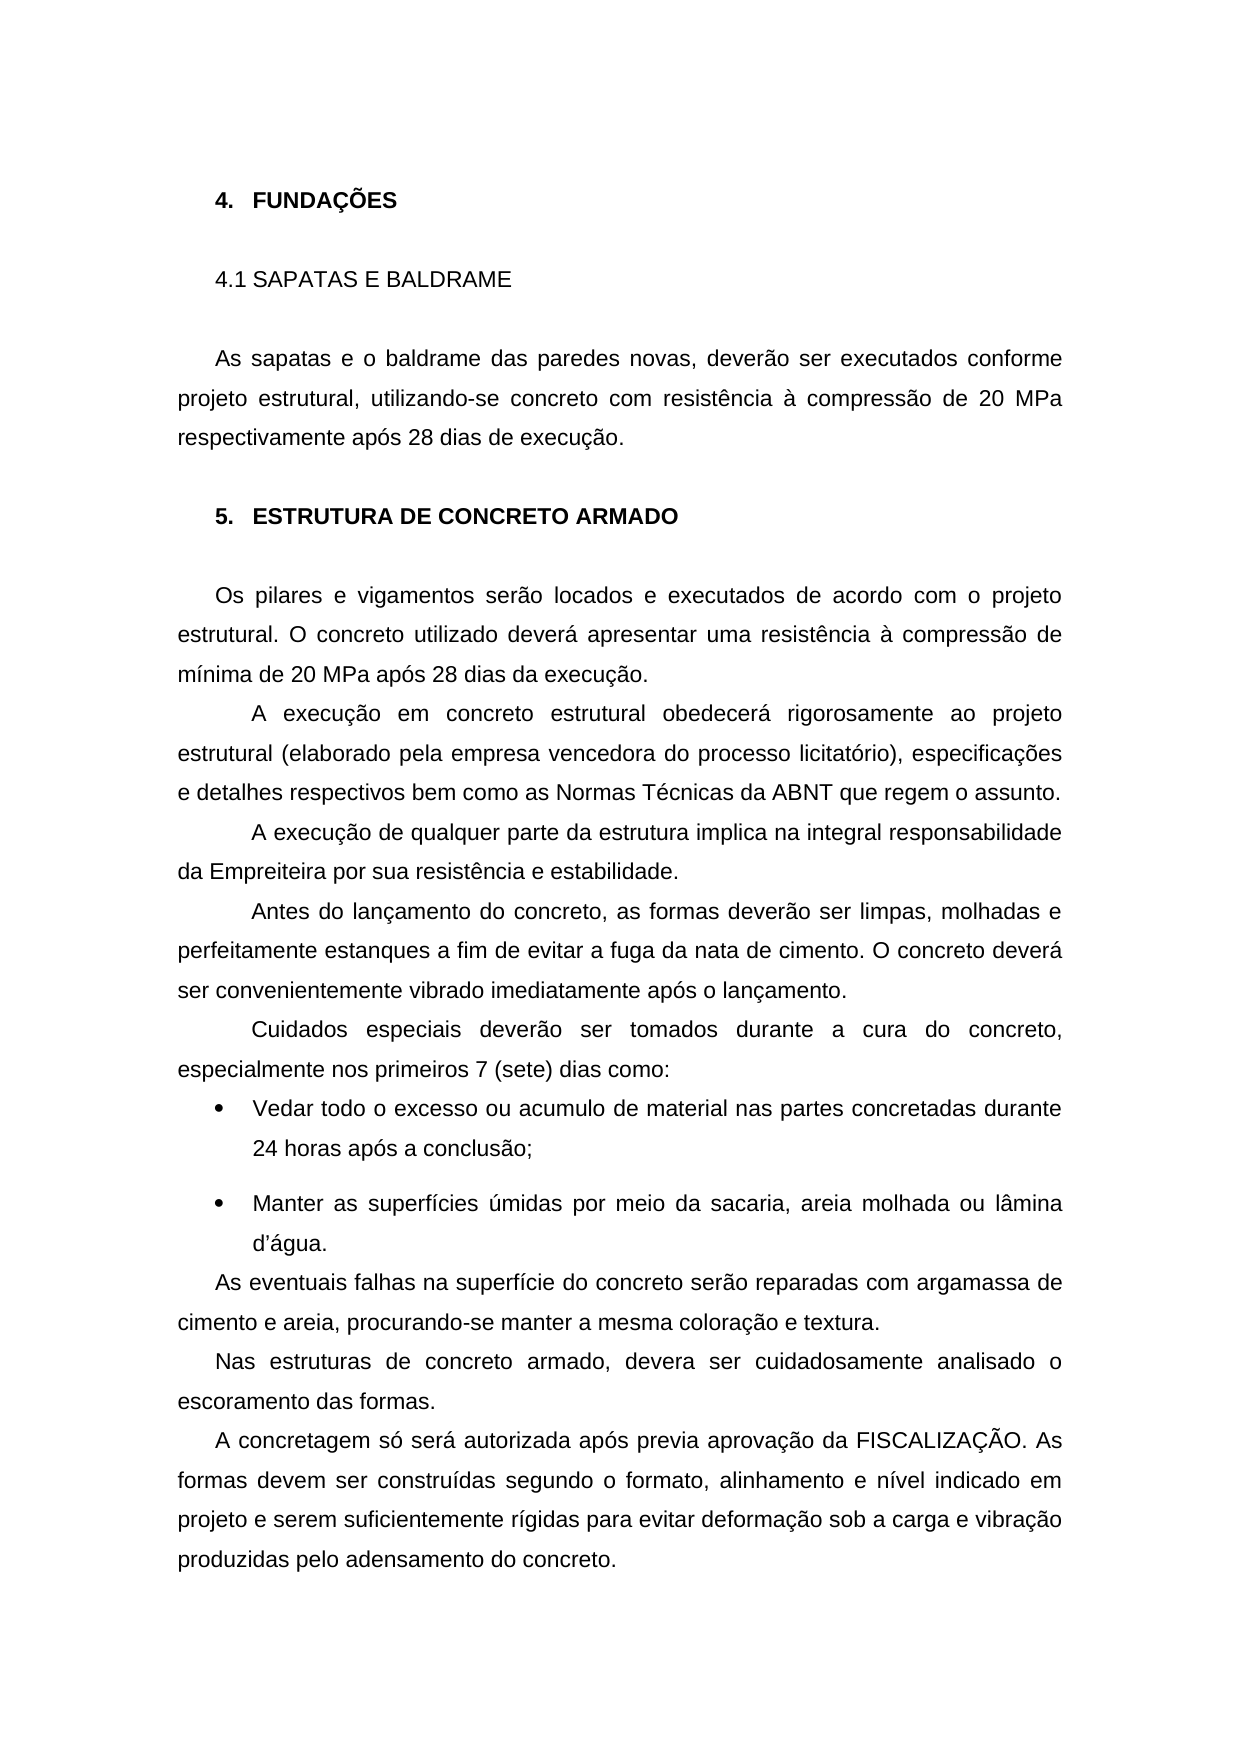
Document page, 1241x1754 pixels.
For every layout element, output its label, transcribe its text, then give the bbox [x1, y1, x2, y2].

text Antes do lançamento do concreto, as formas deverão ser limpas, molhadas e perfeitamente estanques a fim de evitar a fuga da nata de cimento. O concreto deverá ser convenientemente vibrado imediatamente após o lançamento. [177, 898, 1063, 1003]
list FUNDAÇÕES [215, 187, 1063, 213]
text Cuidados especiais deverão ser tomados durante a cura do concreto, especialmente nos primeiros 7 (sete) dias como: [177, 1016, 1063, 1082]
list Manter as superfícies úmidas por meio da sacaria, areia molhada ou lâmina d’água. [215, 1190, 1063, 1256]
text A execução em concreto estrutural obedecerá rigorosamente ao projeto estrutural (elaborado pela empresa vencedora do processo licitatório), especificações e detalhes respectivos bem como as Normas Técnicas da ABNT que regem o assunto. [177, 700, 1063, 806]
text Nas estruturas de concreto armado, devera ser cuidadosamente analisado o escoramento das formas. [177, 1348, 1063, 1414]
text As sapatas e o baldrame das paredes novas, deverão ser executados conforme projeto estrutural, utilizando-se concreto com resistência à compressão de 20 MPa respectivamente após 28 dias de execução. [177, 345, 1063, 450]
text A concretagem só será autorizada após previa aprovação da FISCALIZAÇÃO. As formas devem ser construídas segundo o formato, alinhamento e nível indicado em projeto e serem suficientemente rígidas para evitar deformação sob a carga e vibração produzidas pelo adensamento do concreto. [177, 1427, 1063, 1572]
list ESTRUTURA DE CONCRETO ARMADO [215, 503, 1063, 529]
text As eventuais falhas na superfície do concreto serão reparadas com argamassa de cimento e areia, procurando-se manter a mesma coloração e textura. [177, 1269, 1063, 1335]
text Os pilares e vigamentos serão locados e executados de acordo com o projeto estrutural. O concreto utilizado deverá apresentar uma resistência à compressão de mínima de 20 MPa após 28 dias da execução. [177, 582, 1063, 687]
list SAPATAS E BALDRAME [215, 266, 1063, 292]
text A execução de qualquer parte da estrutura implica na integral responsabilidade da Empreiteira por sua resistência e estabilidade. [177, 819, 1063, 884]
list Vedar todo o excesso ou acumulo de material nas partes concretadas durante 24 horas após a conclusão; [215, 1095, 1063, 1161]
